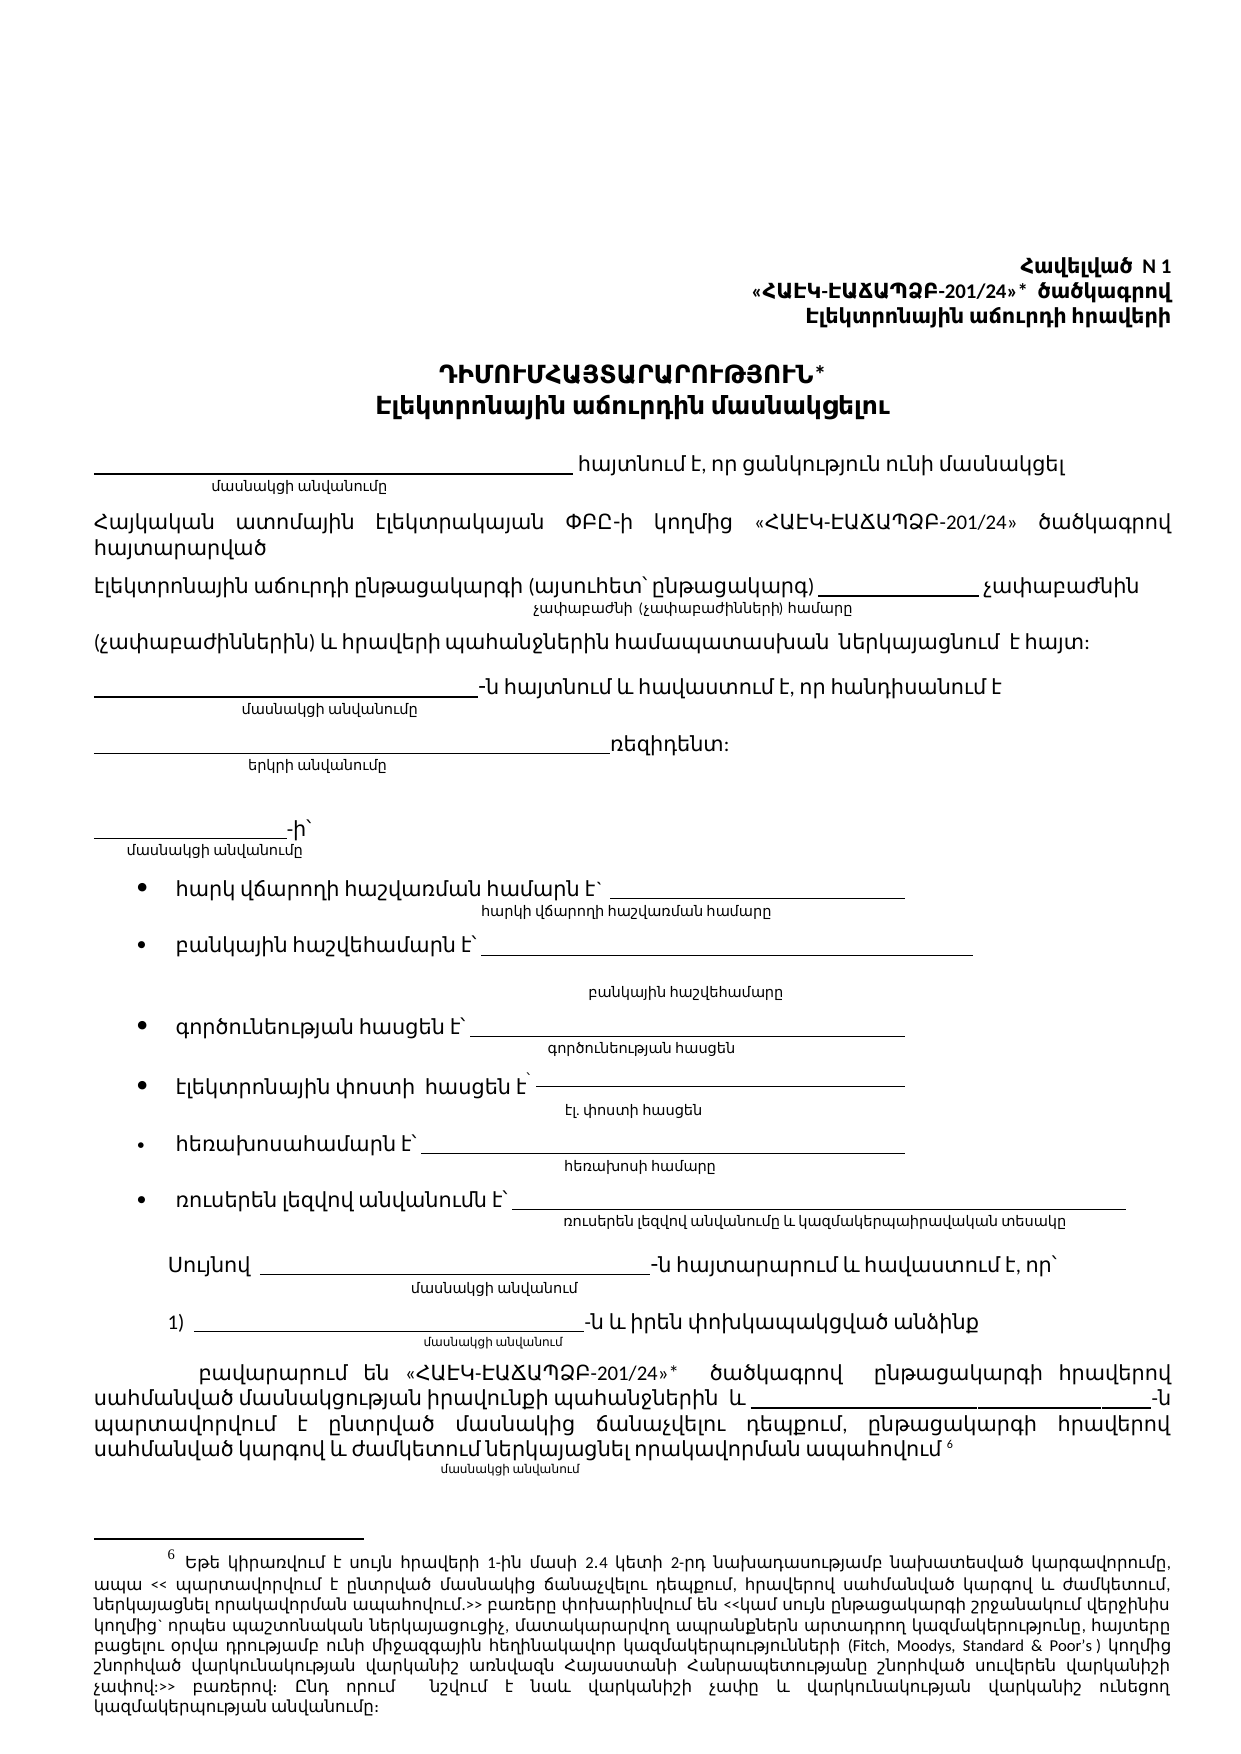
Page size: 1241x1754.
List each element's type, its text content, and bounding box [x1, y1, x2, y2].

text երկրի անվանումը [94, 756, 1171, 787]
text հարկի վճարողի հաշվառման համարը [94, 902, 1171, 933]
text էլ. փոստի հասցեն [94, 1101, 1171, 1131]
text ԴԻՄՈՒՄՀԱՅՏԱՐԱՐՈՒԹՅՈՒՆ* [94, 360, 1171, 390]
text Հավելված N 1 [94, 253, 1171, 278]
list հարկ վճարողի հաշվառման համարն է` [138, 872, 1171, 902]
text գործունեության հասցեն [94, 1040, 1171, 1070]
text մասնակցի անվանում [94, 1335, 1171, 1360]
text հայտնում է, որ ցանկություն ունի մասնակցել [94, 451, 1171, 477]
text մասնակցի անվանումը [94, 477, 1171, 507]
text չափաբաժնի (չափաբաժինների) համարը [94, 599, 1171, 629]
text մասնակցի անվանումը [94, 701, 1171, 731]
text ռեզիդենտ: [94, 731, 1171, 756]
list բանկային հաշվեհամարն է՝ [138, 933, 1171, 983]
list գործունեության հասցեն է՝ [138, 1014, 1171, 1040]
text մասնակցի անվանում [94, 1462, 1171, 1487]
text բավարարում են «ՀԱԷԿ-ԷԱՃԱՊՁԲ-201/24»* ծածկագրով ընթացակարգի հրավերով սահմանված մասնակցության իրավունքի պահանջներին և -ն պարտավորվում է ընտրված մասնակից ճանաչվելու դեպքում, ընթացակարգի հրավերով սահմանված կարգով և ժամկետում ներկայացնել որակավորման ապահովում [94, 1360, 1171, 1462]
text էլեկտրոնային աճուրդի ընթացակարգի (այսուհետ՝ ընթացակարգ) չափաբաժնին [94, 573, 1171, 599]
text ռուսերեն լեզվով անվանումը և կազմակերպաիրավական տեսակը [94, 1213, 1171, 1243]
text հեռախոսի համարը [462, 1157, 1171, 1187]
list հեռախոսահամարն է՝ [138, 1131, 1171, 1157]
text Սույնով -ն հայտարարում և հավաստում է, որ՝ [94, 1248, 1171, 1279]
text «ՀԱԷԿ-ԷԱՃԱՊՁԲ-201/24»* ծածկագրով [94, 278, 1171, 304]
list էլեկտրոնային փոստի հասցեն է՝ [138, 1070, 1171, 1101]
text (չափաբաժիններին) և հրավերի պահանջներին համապատասխան ներկայացնում է հայտ: [94, 629, 1171, 655]
text 1) -ն և իրեն փոխկապակցված անձինք [94, 1309, 1171, 1335]
text Հայկական ատոմային էլեկտրակայան ՓԲԸ-ի կողմից «ՀԱԷԿ-ԷԱՃԱՊՁԲ-201/24» ծածկագրով հայտարարված [94, 507, 1171, 561]
text -ն հայտնում և հավաստում է, որ հանդիսանում է [94, 670, 1171, 701]
text մասնակցի անվանում [94, 1279, 1171, 1309]
text մասնակցի անվանումը [94, 841, 1171, 872]
list ռուսերեն լեզվով անվանումն է՝ [138, 1187, 1171, 1213]
subtitle Էլեկտրոնային աճուրդին մասնակցելու [94, 390, 1171, 421]
text -ի՝ [94, 816, 1171, 841]
text Էլեկտրոնային աճուրդի հրավերի [94, 304, 1171, 329]
text բանկային հաշվեհամարը [94, 983, 1171, 1014]
